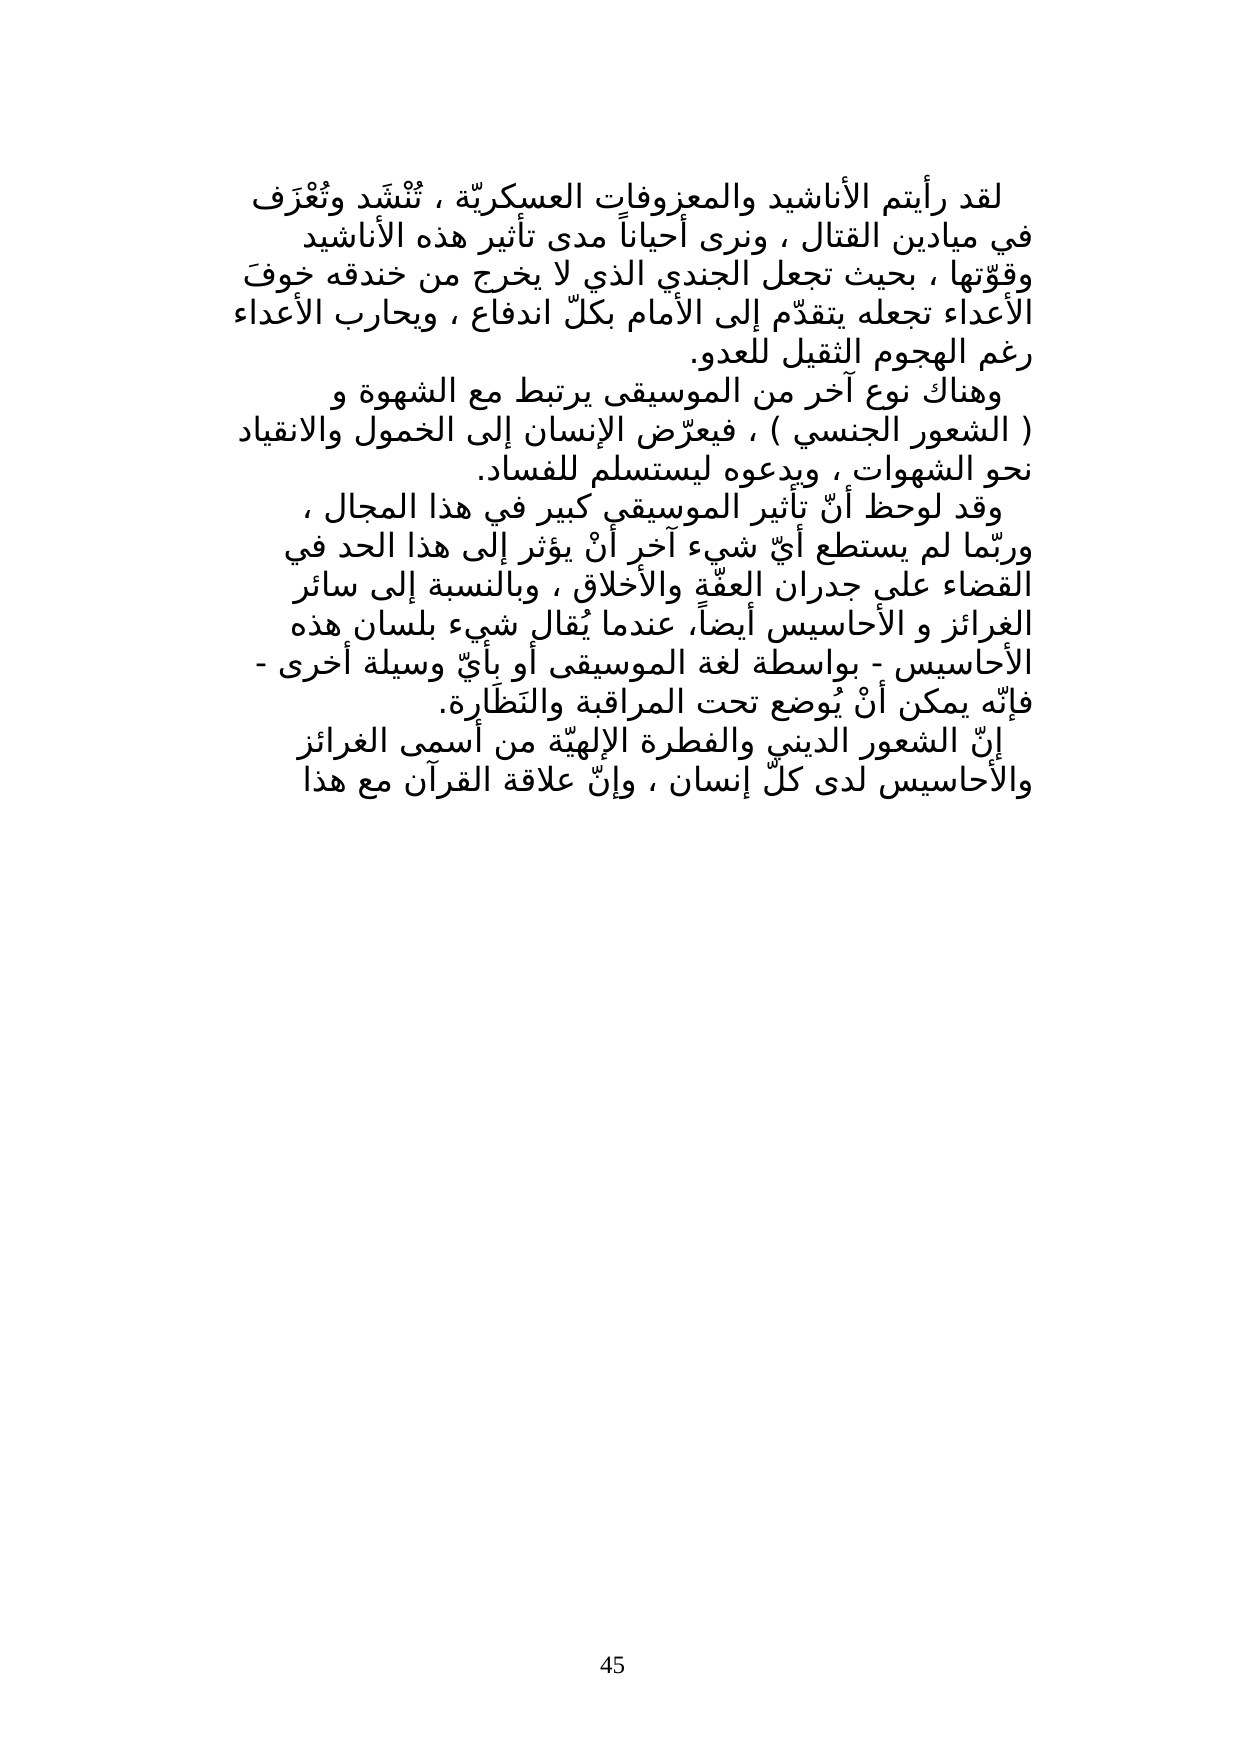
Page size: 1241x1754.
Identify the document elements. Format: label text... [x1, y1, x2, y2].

text وقد لوحظ أنّ تأثير الموسيقى كبير في هذا المجال ، وربّما لم يستطع أيّ شيء آخر أنْ يؤثر إلى هذا الحد في القضاء على جدران العفّة والأخلاق ، وبالنسبة إلى سائر الغرائز و الأحاسيس أيضاً، عندما يُقال شيء بلسان هذه الأحاسيس - بواسطة لغة الموسيقى أو بأيّ وسيلة أخرى - فإنّه يمكن أنْ يُوضع تحت المراقبة والنَظَارة. [222, 488, 1033, 721]
text وهناك نوع آخر من الموسيقى يرتبط مع الشهوة و ( الشعور الجنسي ) ، فيعرّض الإنسان إلى الخمول والانقياد نحو الشهوات ، ويدعوه ليستسلم للفساد. [222, 371, 1033, 488]
text إنّ الشعور الديني والفطرة الإلهيّة من أسمى الغرائز والأحاسيس لدى كلّ إنسان ، وإنّ علاقة القرآن مع هذا [222, 721, 1033, 799]
text لقد رأيتم الأناشيد والمعزوفات العسكريّة ، تُنْشَد وتُعْزَف في ميادين القتال ، ونرى أحياناً مدى تأثير هذه الأناشيد وقوّتها ، بحيث تجعل الجندي الذي لا يخرج من خندقه خوفَ الأعداء تجعله يتقدّم إلى الأمام بكلّ اندفاع ، ويحارب الأعداء رغم الهجوم الثقيل للعدو. [222, 177, 1033, 371]
